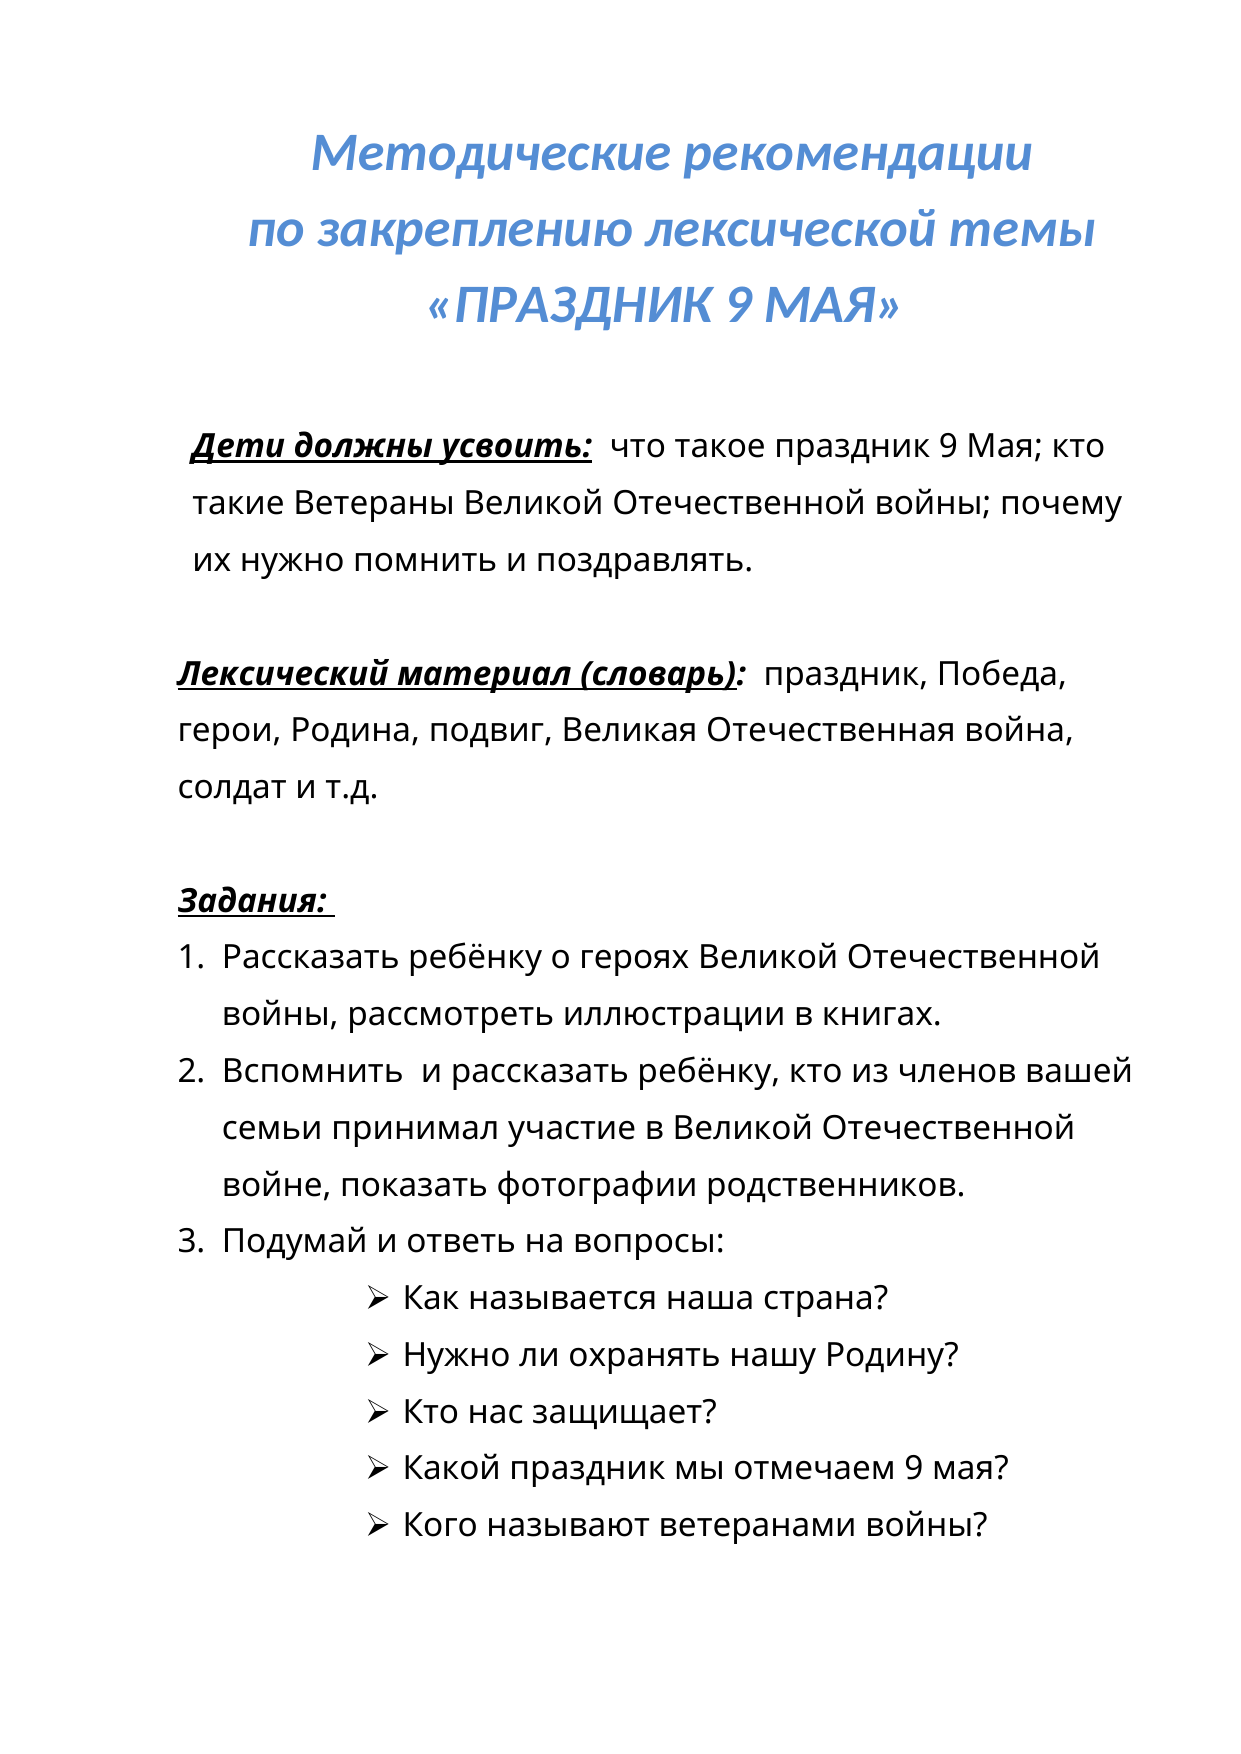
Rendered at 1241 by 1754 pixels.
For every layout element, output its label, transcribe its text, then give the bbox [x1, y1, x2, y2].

list Какой праздник мы отмечаем 9 мая? [365, 1444, 1152, 1489]
text Методические рекомендации [177, 118, 1152, 184]
text Лексический материал (словарь): праздник, Победа, герои, Родина, подвиг, Великая Отечественная война, солдат и т.д. [177, 649, 1152, 808]
list Вспомнить и рассказать ребёнку, кто из членов вашей семьи принимал участие в Великой Отечественной войне, показать фотографии родственников. [177, 1047, 1152, 1206]
list Как называется наша страна? [365, 1274, 1152, 1319]
list Рассказать ребёнку о героях Великой Отечественной войны, рассмотреть иллюстрации в книгах. [177, 933, 1152, 1035]
text Задания: [177, 876, 1152, 922]
list Кто нас защищает? [365, 1387, 1152, 1433]
text Дети должны усвоить: что такое праздник 9 Мая; кто такие Ветераны Великой Отечественной войны; почему их нужно помнить и поздравлять. [192, 422, 1152, 581]
list Нужно ли охранять нашу Родину? [365, 1331, 1152, 1376]
list Подумай и ответь на вопросы: [177, 1217, 1152, 1262]
text по закреплению лексической темы «ПРАЗДНИК 9 МАЯ» [177, 194, 1152, 336]
list Кого называют ветеранами войны? [365, 1501, 1152, 1546]
